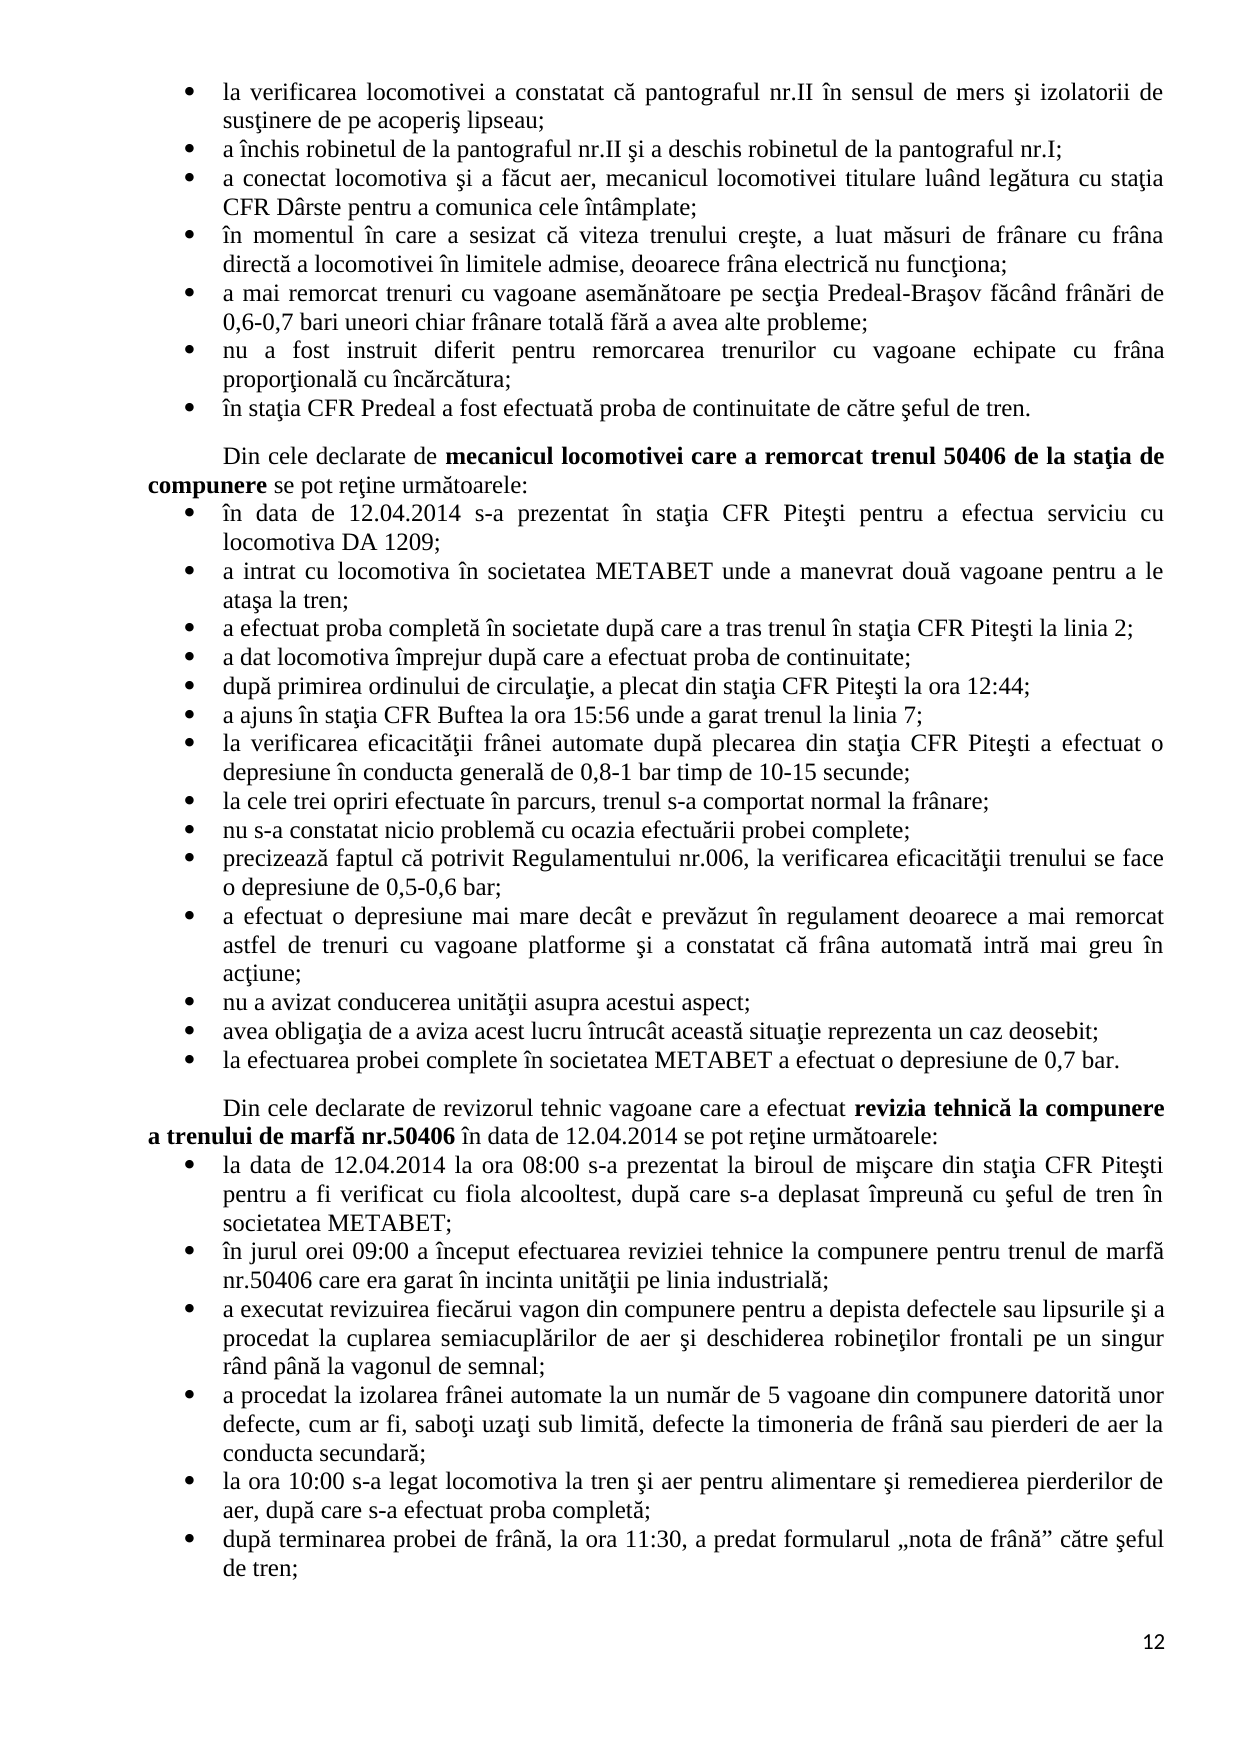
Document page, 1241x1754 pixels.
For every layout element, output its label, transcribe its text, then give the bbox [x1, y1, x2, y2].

list după primirea ordinului de circulaţie, a plecat din staţia CFR Piteşti la ora 12:44; [185, 671, 1165, 700]
list a dat locomotiva împrejur după care a efectuat proba de continuitate; [185, 642, 1165, 671]
list la data de 12.04.2014 la ora 08:00 s-a prezentat la biroul de mişcare din staţia CFR Piteşti pentru a fi verificat cu fiola alcooltest, după care s-a deplasat împreună cu şeful de tren în societatea METABET; [185, 1150, 1165, 1236]
list în data de 12.04.2014 s-a prezentat în staţia CFR Piteşti pentru a efectua serviciu cu locomotiva DA 1209; [185, 498, 1165, 556]
list avea obligaţia de a aviza acest lucru întrucât această situaţie reprezenta un caz deosebit; [185, 1016, 1165, 1045]
list a executat revizuirea fiecărui vagon din compunere pentru a depista defectele sau lipsurile şi a procedat la cuplarea semiacuplărilor de aer şi deschiderea robineţilor frontali pe un singur rând până la vagonul de semnal; [185, 1294, 1165, 1380]
list a conectat locomotiva şi a făcut aer, mecanicul locomotivei titulare luând legătura cu staţia CFR Dârste pentru a comunica cele întâmplate; [185, 163, 1165, 221]
list a intrat cu locomotiva în societatea METABET unde a manevrat două vagoane pentru a le ataşa la tren; [185, 556, 1165, 613]
list a mai remorcat trenuri cu vagoane asemănătoare pe secţia Predeal-Braşov făcând frânări de 0,6-0,7 bari uneori chiar frânare totală fără a avea alte probleme; [185, 278, 1165, 336]
list în staţia CFR Predeal a fost efectuată proba de continuitate de către şeful de tren. [185, 393, 1165, 422]
list în momentul în care a sesizat că viteza trenului creşte, a luat măsuri de frânare cu frâna directă a locomotivei în limitele admise, deoarece frâna electrică nu funcţiona; [185, 221, 1165, 278]
list a efectuat o depresiune mai mare decât e prevăzut în regulament deoarece a mai remorcat astfel de trenuri cu vagoane platforme şi a constatat că frâna automată intră mai greu în acţiune; [185, 901, 1165, 987]
list precizează faptul că potrivit Regulamentului nr.006, la verificarea eficacităţii trenului se face o depresiune de 0,5-0,6 bar; [185, 843, 1165, 901]
list a închis robinetul de la pantograful nr.II şi a deschis robinetul de la pantograful nr.I; [185, 134, 1165, 163]
list a efectuat proba completă în societate după care a tras trenul în staţia CFR Piteşti la linia 2; [185, 613, 1165, 642]
list a procedat la izolarea frânei automate la un număr de 5 vagoane din compunere datorită unor defecte, cum ar fi, saboţi uzaţi sub limită, defecte la timoneria de frână sau pierderi de aer la conducta secundară; [185, 1380, 1165, 1466]
list la verificarea locomotivei a constatat că pantograful nr.II în sensul de mers şi izolatorii de susţinere de pe acoperiş lipseau; [185, 77, 1165, 134]
list după terminarea probei de frână, la ora 11:30, a predat formularul „nota de frână” către şeful de tren; [185, 1524, 1165, 1581]
text Din cele declarate de revizorul tehnic vagoane care a efectuat revizia tehnică la compunere a trenului de marfă nr.50406 în data de 12.04.2014 se pot reţine următoarele: [148, 1093, 1165, 1150]
list nu a fost instruit diferit pentru remorcarea trenurilor cu vagoane echipate cu frâna proporţională cu încărcătura; [185, 336, 1165, 393]
list la efectuarea probei complete în societatea METABET a efectuat o depresiune de 0,7 bar. [185, 1045, 1165, 1073]
list a ajuns în staţia CFR Buftea la ora 15:56 unde a garat trenul la linia 7; [185, 700, 1165, 728]
list la cele trei opriri efectuate în parcurs, trenul s-a comportat normal la frânare; [185, 786, 1165, 815]
list la ora 10:00 s-a legat locomotiva la tren şi aer pentru alimentare şi remedierea pierderilor de aer, după care s-a efectuat proba completă; [185, 1466, 1165, 1524]
list nu s-a constatat nicio problemă cu ocazia efectuării probei complete; [185, 815, 1165, 843]
list în jurul orei 09:00 a început efectuarea reviziei tehnice la compunere pentru trenul de marfă nr.50406 care era garat în incinta unităţii pe linia industrială; [185, 1236, 1165, 1294]
text Din cele declarate de mecanicul locomotivei care a remorcat trenul 50406 de la staţia de compunere se pot reţine următoarele: [148, 441, 1165, 498]
list nu a avizat conducerea unităţii asupra acestui aspect; [185, 987, 1165, 1016]
list la verificarea eficacităţii frânei automate după plecarea din staţia CFR Piteşti a efectuat o depresiune în conducta generală de 0,8-1 bar timp de 10-15 secunde; [185, 728, 1165, 786]
